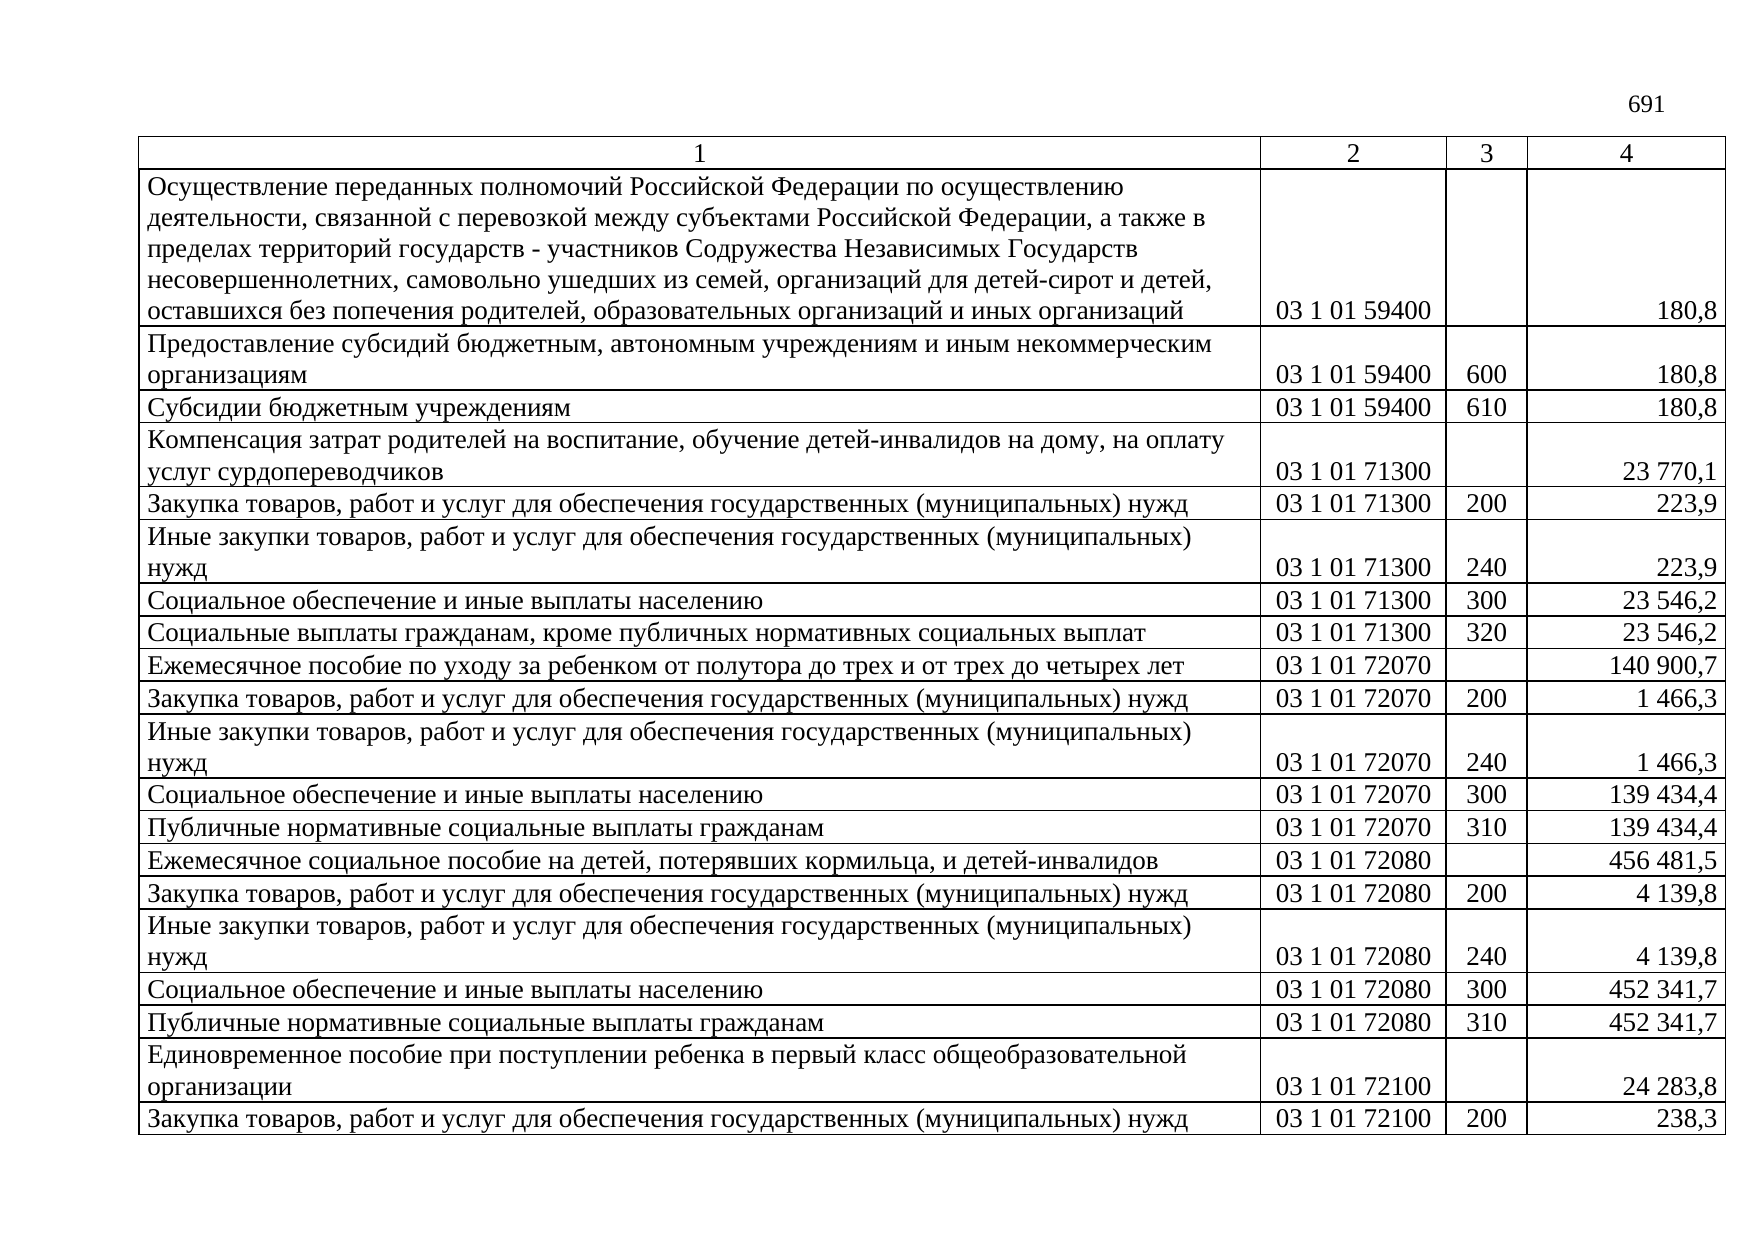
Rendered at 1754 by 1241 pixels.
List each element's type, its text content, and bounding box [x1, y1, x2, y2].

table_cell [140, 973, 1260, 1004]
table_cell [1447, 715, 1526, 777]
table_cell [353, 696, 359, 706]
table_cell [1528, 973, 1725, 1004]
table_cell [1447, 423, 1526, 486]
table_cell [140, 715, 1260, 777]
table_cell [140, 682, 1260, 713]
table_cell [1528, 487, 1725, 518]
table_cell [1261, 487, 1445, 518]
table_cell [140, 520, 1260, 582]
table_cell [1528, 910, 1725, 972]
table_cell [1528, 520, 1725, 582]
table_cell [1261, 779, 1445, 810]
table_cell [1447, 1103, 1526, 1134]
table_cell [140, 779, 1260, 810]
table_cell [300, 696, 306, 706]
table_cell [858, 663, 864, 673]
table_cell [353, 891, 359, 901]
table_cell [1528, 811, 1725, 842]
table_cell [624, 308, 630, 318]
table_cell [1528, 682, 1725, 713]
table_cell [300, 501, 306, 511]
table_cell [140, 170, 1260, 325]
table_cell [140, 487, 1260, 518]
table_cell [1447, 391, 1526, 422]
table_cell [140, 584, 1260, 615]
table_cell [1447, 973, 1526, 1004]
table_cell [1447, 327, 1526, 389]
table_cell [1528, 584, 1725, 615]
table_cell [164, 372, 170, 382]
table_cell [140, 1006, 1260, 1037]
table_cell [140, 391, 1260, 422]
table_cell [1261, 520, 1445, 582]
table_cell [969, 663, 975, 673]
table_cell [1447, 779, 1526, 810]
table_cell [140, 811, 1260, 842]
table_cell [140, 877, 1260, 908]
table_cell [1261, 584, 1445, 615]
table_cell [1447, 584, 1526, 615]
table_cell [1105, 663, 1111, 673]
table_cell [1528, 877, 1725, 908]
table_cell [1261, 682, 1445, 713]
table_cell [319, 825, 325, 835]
table_header 3 [1447, 137, 1527, 168]
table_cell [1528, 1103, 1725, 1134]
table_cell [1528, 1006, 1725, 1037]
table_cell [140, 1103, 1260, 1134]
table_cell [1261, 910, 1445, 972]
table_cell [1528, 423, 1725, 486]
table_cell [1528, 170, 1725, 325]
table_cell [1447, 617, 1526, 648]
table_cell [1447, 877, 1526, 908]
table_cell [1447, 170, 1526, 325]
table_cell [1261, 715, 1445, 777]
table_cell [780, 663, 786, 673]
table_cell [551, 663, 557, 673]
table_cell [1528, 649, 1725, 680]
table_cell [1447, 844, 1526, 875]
table_header 2 [1261, 137, 1446, 168]
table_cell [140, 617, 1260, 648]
table_header 1 [139, 137, 1260, 168]
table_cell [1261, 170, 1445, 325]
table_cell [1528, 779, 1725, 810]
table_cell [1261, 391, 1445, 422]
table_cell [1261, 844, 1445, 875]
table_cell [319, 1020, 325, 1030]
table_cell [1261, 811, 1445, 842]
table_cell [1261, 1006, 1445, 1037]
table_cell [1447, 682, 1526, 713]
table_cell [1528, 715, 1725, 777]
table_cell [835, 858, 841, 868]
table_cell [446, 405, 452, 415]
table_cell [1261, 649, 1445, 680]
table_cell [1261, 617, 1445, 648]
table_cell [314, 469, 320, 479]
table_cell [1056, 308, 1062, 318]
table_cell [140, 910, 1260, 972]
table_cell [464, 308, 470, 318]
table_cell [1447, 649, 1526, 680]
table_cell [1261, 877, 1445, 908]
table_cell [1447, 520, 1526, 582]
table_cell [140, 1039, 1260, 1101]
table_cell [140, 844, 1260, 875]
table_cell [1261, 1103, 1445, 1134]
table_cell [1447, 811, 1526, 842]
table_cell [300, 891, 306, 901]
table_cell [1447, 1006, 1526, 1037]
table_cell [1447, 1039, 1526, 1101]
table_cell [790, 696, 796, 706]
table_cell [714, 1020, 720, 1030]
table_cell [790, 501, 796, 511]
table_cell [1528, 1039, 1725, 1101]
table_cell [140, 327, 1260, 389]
table_header 4 [1528, 137, 1725, 168]
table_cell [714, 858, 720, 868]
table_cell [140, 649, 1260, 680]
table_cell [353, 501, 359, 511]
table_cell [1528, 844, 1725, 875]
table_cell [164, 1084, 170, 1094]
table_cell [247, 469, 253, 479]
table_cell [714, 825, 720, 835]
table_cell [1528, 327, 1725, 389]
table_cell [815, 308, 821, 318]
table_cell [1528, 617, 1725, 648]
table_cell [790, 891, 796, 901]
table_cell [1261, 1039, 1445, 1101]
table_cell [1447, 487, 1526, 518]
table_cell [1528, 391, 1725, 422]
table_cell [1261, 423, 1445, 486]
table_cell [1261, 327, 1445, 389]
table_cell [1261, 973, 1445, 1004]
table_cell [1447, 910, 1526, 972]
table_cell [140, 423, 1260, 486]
